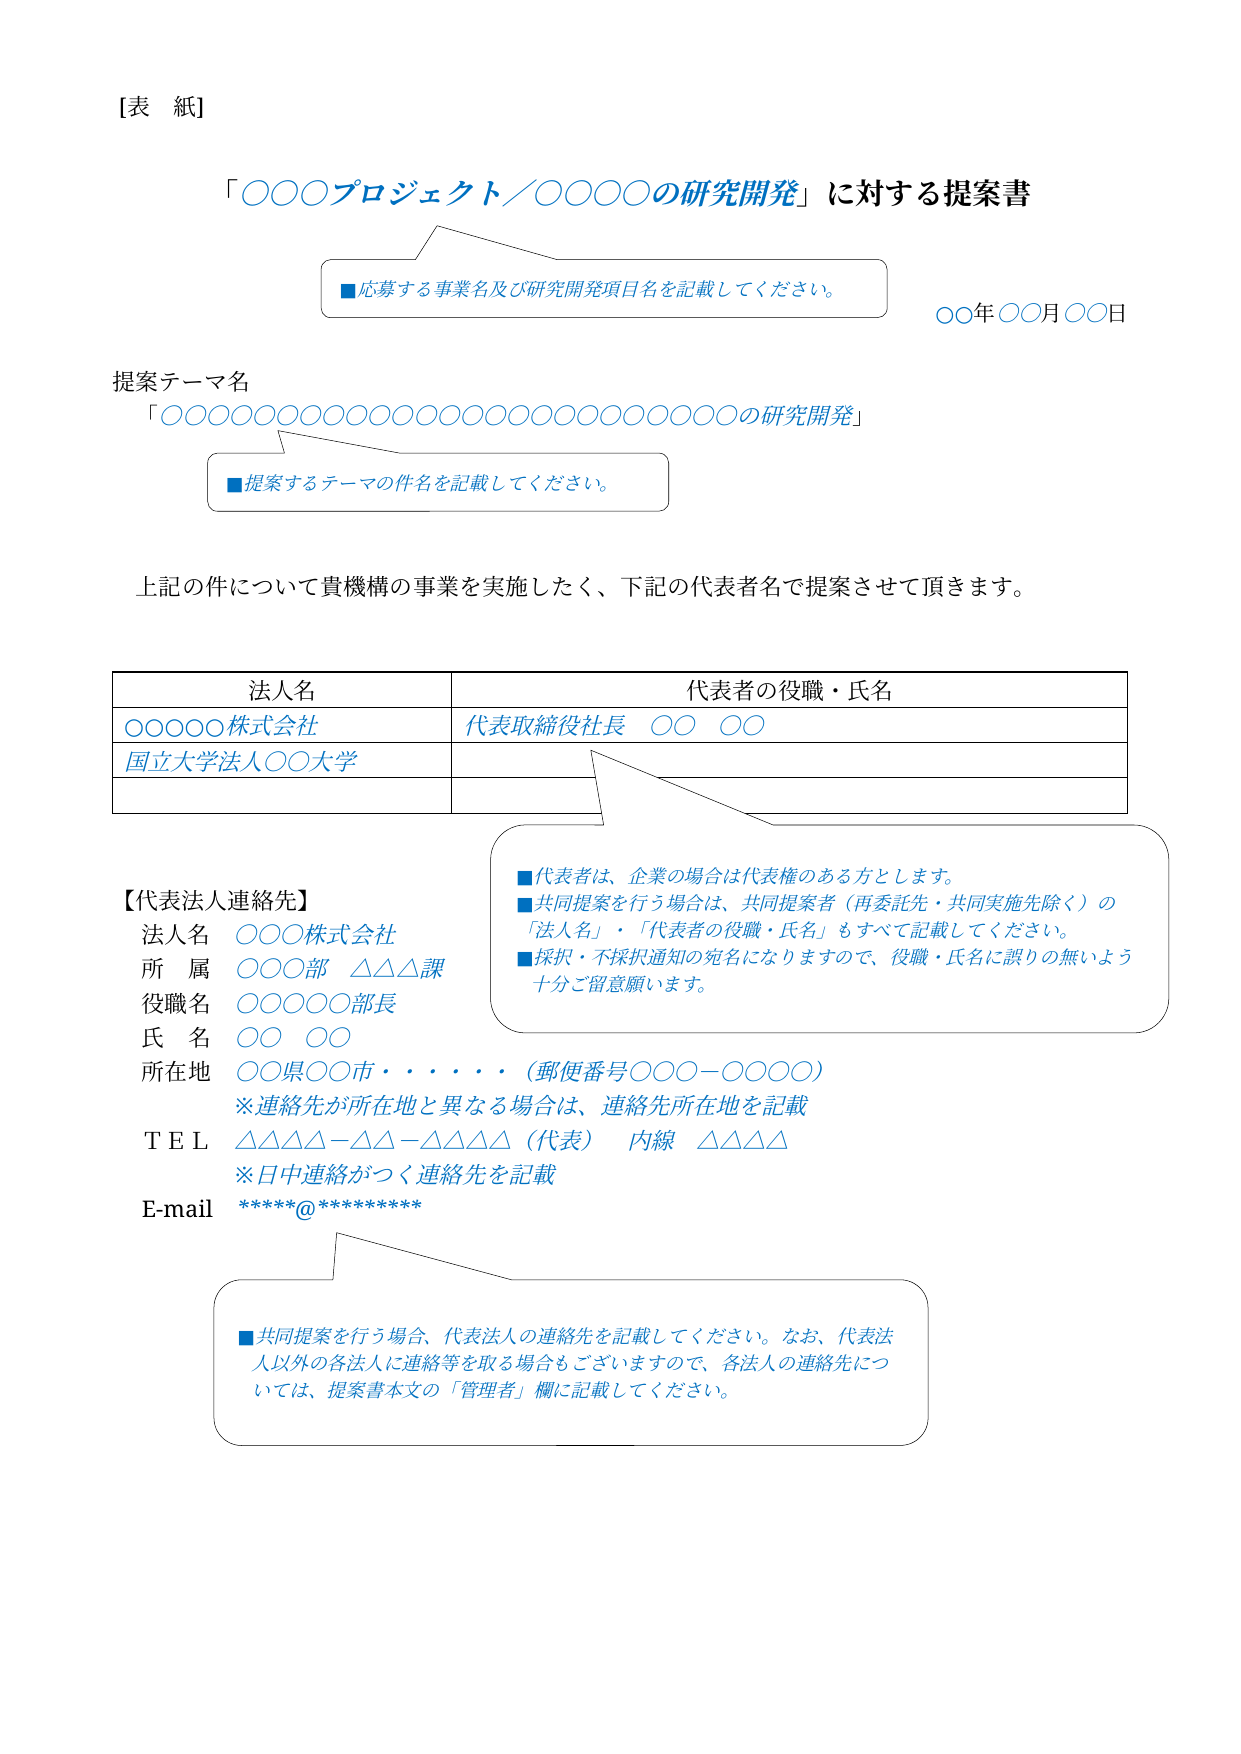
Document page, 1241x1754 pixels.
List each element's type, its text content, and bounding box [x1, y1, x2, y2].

text ※日中連絡がつく連絡先を記載 [142, 1156, 1128, 1191]
text 【代表法人連絡先】 [112, 882, 490, 916]
table_cell [452, 778, 601, 813]
table_cell [452, 743, 1127, 777]
text 「○○○○○○○○○○○○○○○○○○○○○○○○○の研究開発」 [112, 397, 1128, 431]
text E-mail *****@********* [142, 1191, 1128, 1225]
text ○○年○○月○○日 [112, 294, 1128, 329]
text 法人名 ○○○株式会社 [142, 916, 490, 951]
table_cell [113, 778, 451, 813]
text 役職名 ○○○○○部長 [142, 985, 496, 1019]
text 上記の件について貴機構の事業を実施したく、下記の代表者名で提案させて頂きます。 [112, 568, 1128, 603]
table_cell [662, 778, 1127, 813]
text 提案テーマ名 [112, 363, 1128, 397]
table_header 代表者の役職・氏名 [452, 673, 1127, 707]
table_cell 代表取締役社長 ○○ ○○ [452, 708, 1127, 742]
table_header 法人名 [113, 673, 451, 707]
text ＴＥＬ △△△△－△△－△△△△（代表） 内線 △△△△ [142, 1122, 1128, 1156]
text ※連絡先が所在地と異なる場合は、連絡先所在地を記載 [142, 1088, 1128, 1122]
text [表 紙] [112, 89, 1128, 123]
text 所在地 ○○県○○市・・・・・・（郵便番号○○○－○○○○） [142, 1053, 1128, 1088]
text 氏 名 ○○ ○○ [142, 1019, 1128, 1053]
text 所 属 ○○○部 △△△課 [142, 951, 490, 985]
text 「○○○プロジェクト／○○○○の研究開発」に対する提案書 [112, 157, 1128, 226]
table_cell ○○○○○株式会社 [113, 708, 451, 742]
table_cell 国立大学法人○○大学 [113, 743, 451, 777]
